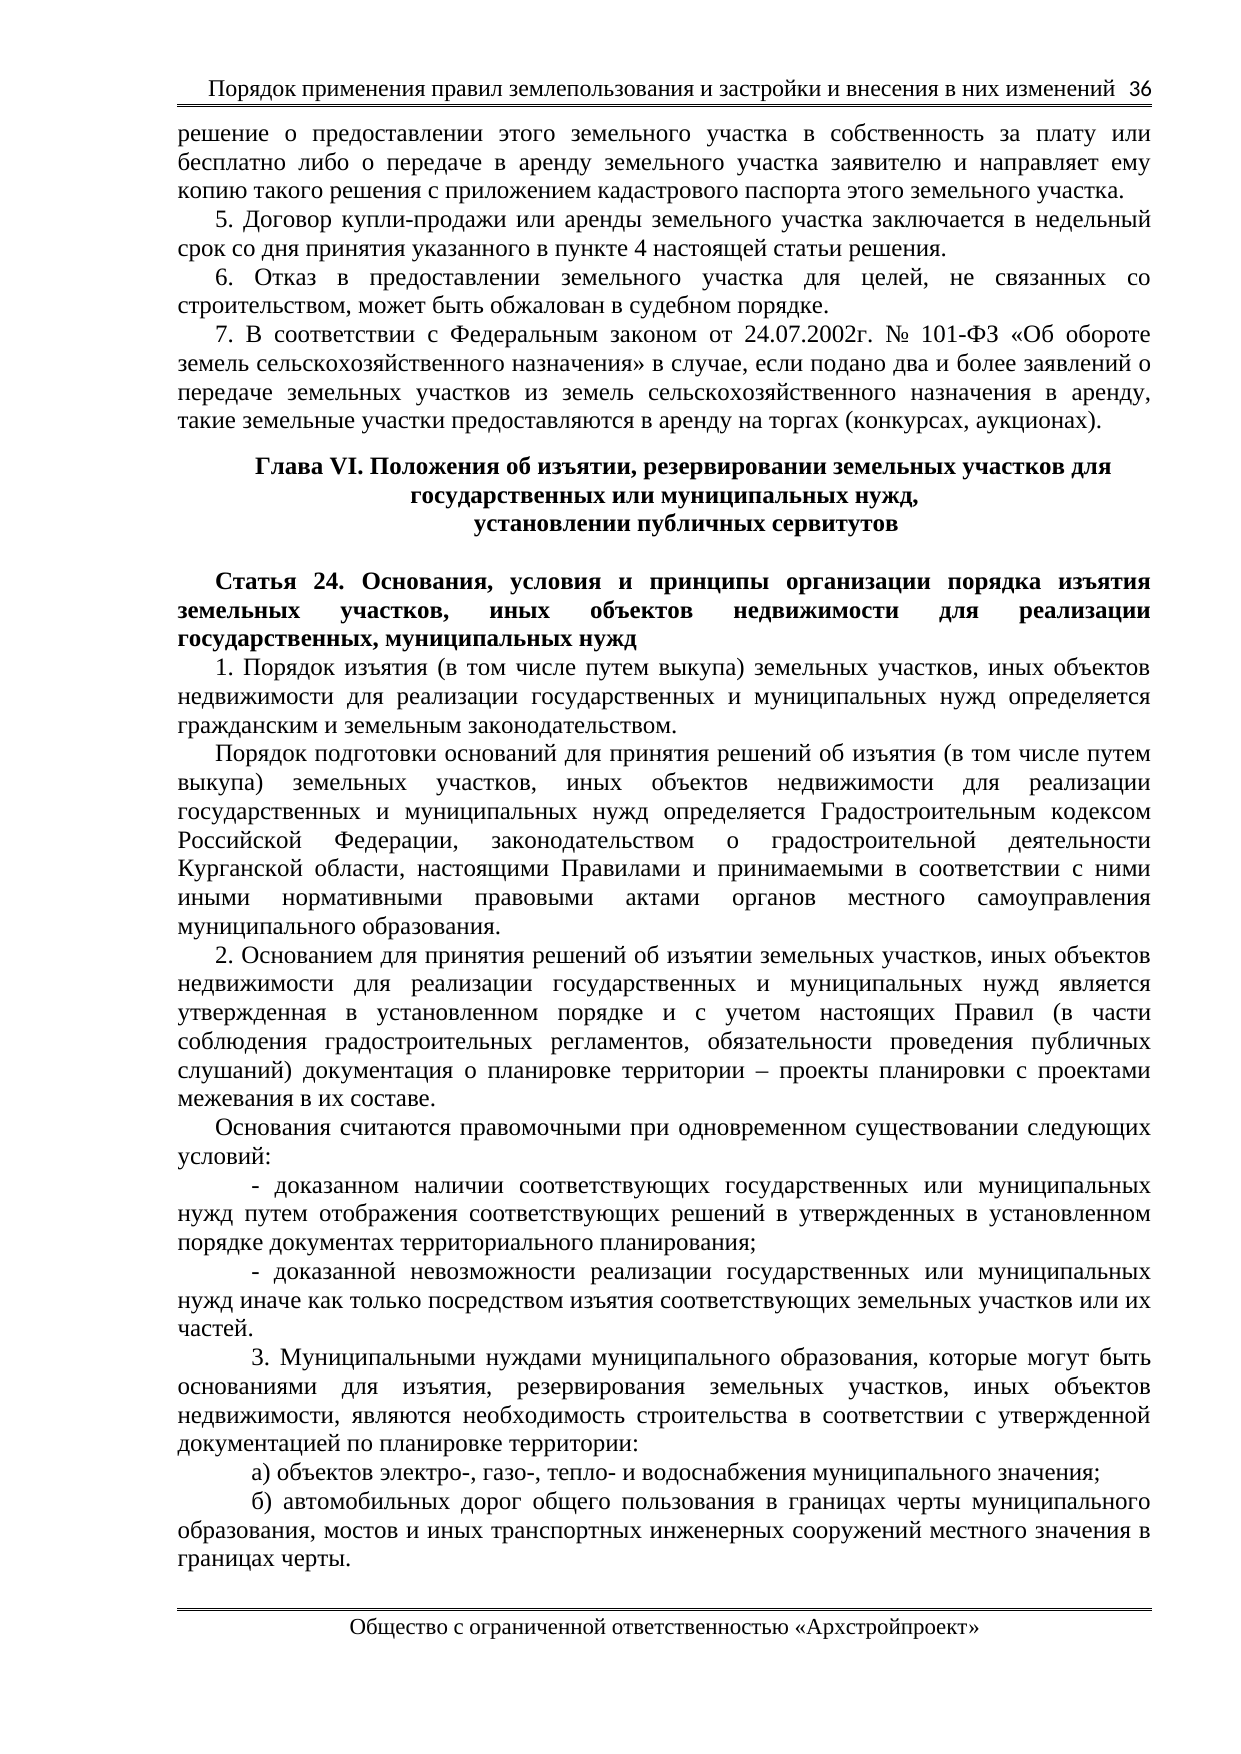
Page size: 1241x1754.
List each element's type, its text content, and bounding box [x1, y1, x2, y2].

text установлении публичных сервитутов [177, 508, 1152, 537]
text Основания считаются правомочными при одновременном существовании следующих условий: [177, 1112, 1152, 1170]
text - доказанной невозможности реализации государственных или муниципальных нужд иначе как только посредством изъятия соответствующих земельных участков или их частей. [177, 1256, 1152, 1342]
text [177, 118, 1152, 204]
text 7. В соответствии с Федеральным законом от 24.07.2002г. № 101-ФЗ «Об обороте земель сельскохозяйственного назначения» в случае, если подано два и более заявлений о передаче земельных участков из земель сельскохозяйственного назначения в аренду, такие земельные участки предоставляются в аренду на торгах (конкурсах, аукционах). [177, 319, 1152, 434]
text а) объектов электро-, газо-, тепло- и водоснабжения муниципального значения; [177, 1457, 1152, 1486]
text Порядок подготовки оснований для принятия решений об изъятия (в том числе путем выкупа) земельных участков, иных объектов недвижимости для реализации государственных и муниципальных нужд определяется Градостроительным кодексом Российской Федерации, законодательством о градостроительной деятельности Курганской области, настоящими Правилами и принимаемыми в соответствии с ними иными нормативными правовыми актами органов местного самоуправления муниципального образования. [177, 738, 1152, 940]
text б) автомобильных дорог общего пользования в границах черты муниципального образования, мостов и иных транспортных инженерных сооружений местного значения в границах черты. [177, 1486, 1152, 1572]
text 3. Муниципальными нуждами муниципального образования, которые могут быть основаниями для изъятия, резервирования земельных участков, иных объектов недвижимости, являются необходимость строительства в соответствии с утвержденной документацией по планировке территории: [177, 1342, 1152, 1457]
text Статья 24. Основания, условия и принципы организации порядка изъятия земельных участков, иных объектов недвижимости для реализации государственных, муниципальных нужд [177, 566, 1152, 652]
text 6. Отказ в предоставлении земельного участка для целей, не связанных со строительством, может быть обжалован в судебном порядке. [177, 262, 1152, 319]
text - доказанном наличии соответствующих государственных или муниципальных нужд путем отображения соответствующих решений в утвержденных в установленном порядке документах территориального планирования; [177, 1170, 1152, 1256]
text 5. Договор купли-продажи или аренды земельного участка заключается в недельный срок со дня принятия указанного в пункте 4 настоящей статьи решения. [177, 204, 1152, 262]
text 2. Основанием для принятия решений об изъятии земельных участков, иных объектов недвижимости для реализации государственных и муниципальных нужд является утвержденная в установленном порядке и с учетом настоящих Правил (в части соблюдения градостроительных регламентов, обязательности проведения публичных слушаний) документация о планировке территории – проекты планировки с проектами межевания в их составе. [177, 940, 1152, 1112]
text 1. Порядок изъятия (в том числе путем выкупа) земельных участков, иных объектов недвижимости для реализации государственных и муниципальных нужд определяется гражданским и земельным законодательством. [177, 652, 1152, 738]
text Глава VI. Положения об изъятии, резервировании земельных участков для государственных или муниципальных нужд, [177, 451, 1152, 508]
